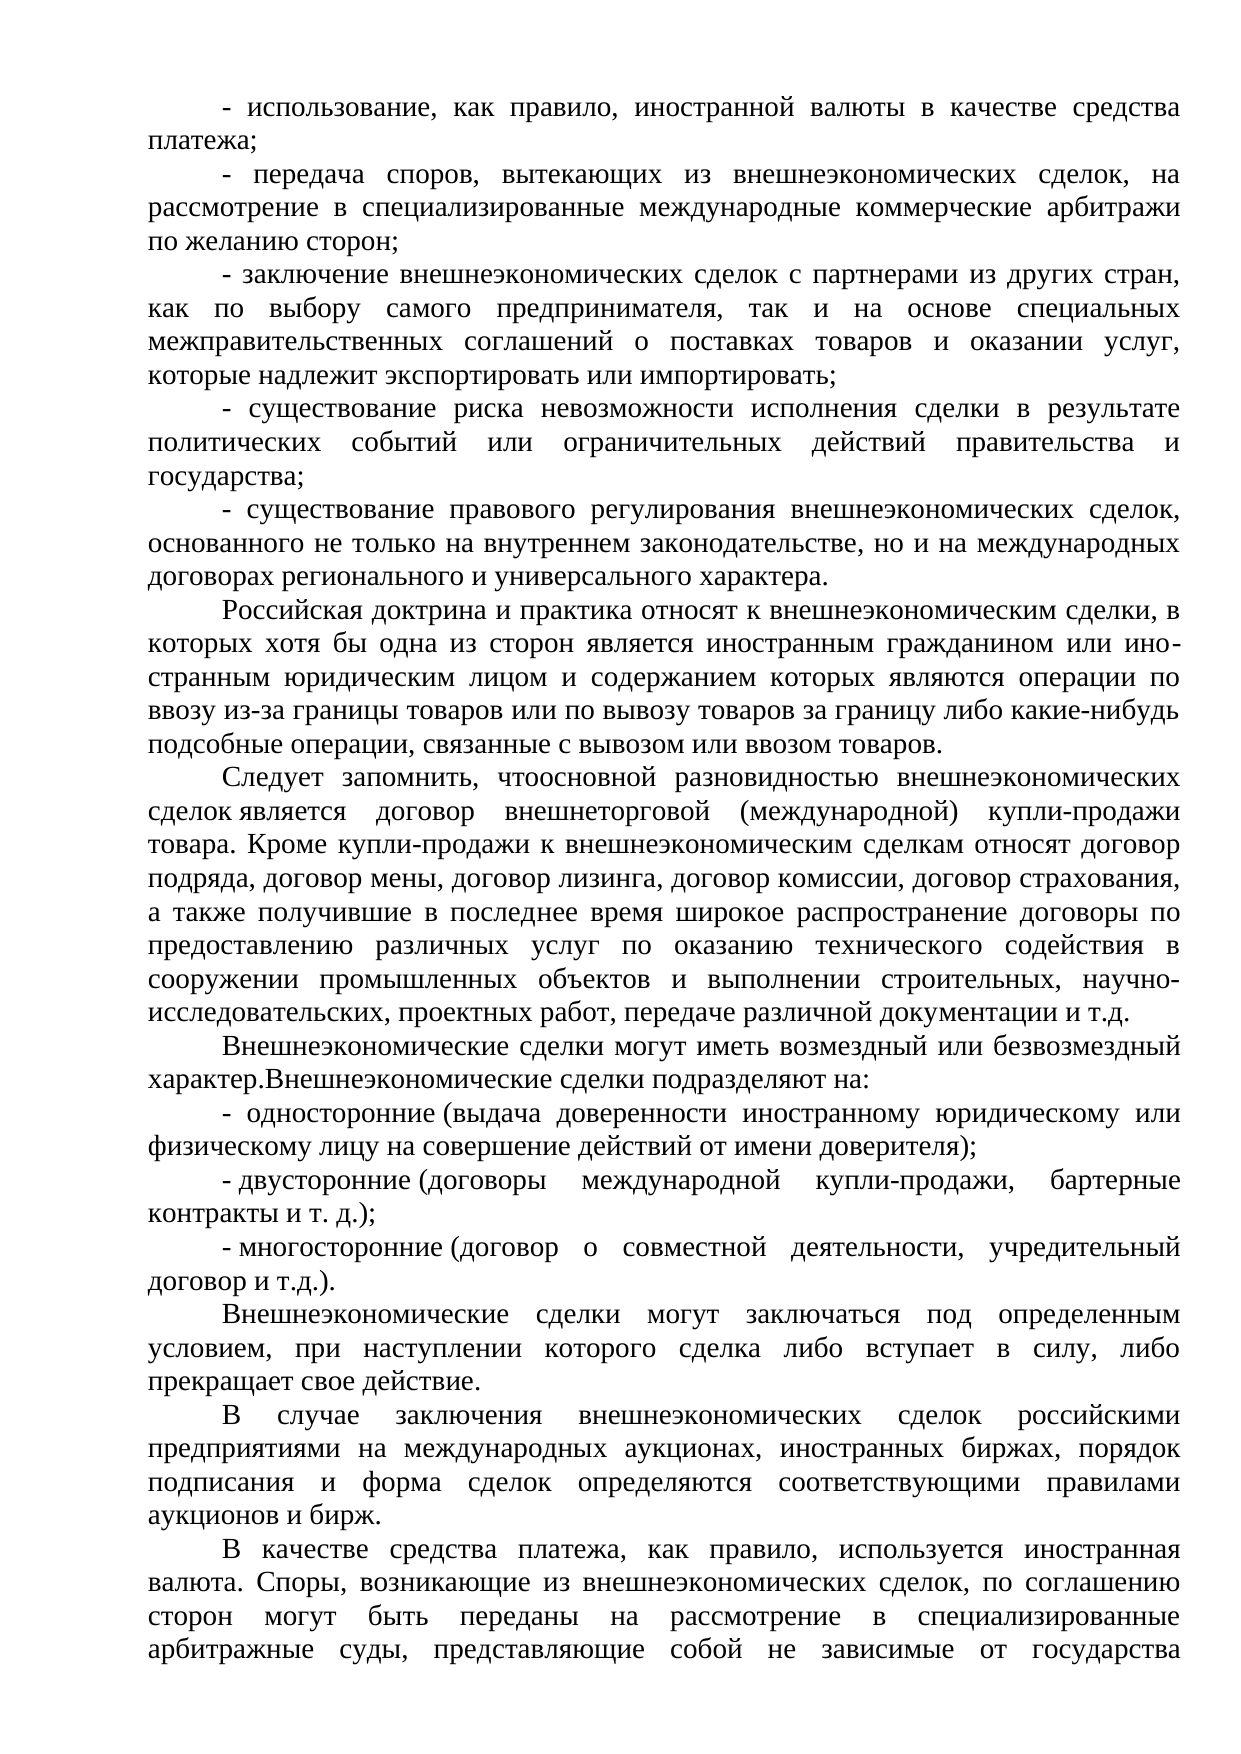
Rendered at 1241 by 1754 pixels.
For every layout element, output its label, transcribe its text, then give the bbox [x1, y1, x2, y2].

text - использование, как правило, иностранной валюты в качестве средства платежа; [148, 89, 1181, 156]
text - односторонние (выдача доверенности иностранному юридическому или физическому лицу на совершение действий от имени доверителя); [148, 1095, 1181, 1162]
text - заключение внешнеэкономических сделок с партнерами из других стран, как по выбору самого предпринимателя, так и на основе специальных межправительственных соглашений о поставках товаров и оказании услуг, которые надлежит экспортировать или импортировать; [148, 256, 1181, 391]
text - существование риска невозможности исполнения сделки в результате политических событий или ограничительных действий правительства и государства; [148, 391, 1181, 491]
text Следует запомнить, чтоосновной разновидностью внешнеэкономических сделок является договор внешнеторговой (международной) купли-продажи товара. Кроме купли-продажи к внешнеэкономическим сделкам относят договор подряда, договор мены, договор лизинга, договор комиссии, договор страхования, а также получившие в последнее время широкое распространение договоры по предоставлению различных услуг по оказанию технического содействия в сооружении промышленных объектов и выполнении строительных, научно- исследовательских, проектных работ, передаче различной документации и т.д. [148, 759, 1181, 1028]
text - существование правового регулирования внешнеэкономических сделок, основанного не только на внутреннем законодательстве, но и на международных договорах регионального и универсального характера. [148, 491, 1181, 592]
text - передача споров, вытекающих из внешнеэкономических сделок, на рассмотрение в специализированные международные коммерческие арбитражи по желанию сторон; [148, 156, 1181, 256]
text Внешнеэкономические сделки могут иметь возмездный или безвозмездный характер.Внешнеэкономические сделки подразделяют на: [148, 1028, 1181, 1095]
text - двусторонние (договоры международной купли-продажи, бартерные контракты и т. д.); [148, 1162, 1181, 1229]
text Российская доктрина и практика относят к внешнеэкономическим сделки, в которых хотя бы одна из сторон является иностранным гражданином или иностранным юридическим лицом и содержанием которых являются операции по ввозу из-за границы товаров или по вывозу товаров за границу либо какие-нибудь подсобные операции, связанные с вывозом или ввозом товаров. [148, 592, 1181, 759]
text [148, 1531, 1181, 1665]
text Внешнеэкономические сделки могут заключаться под определенным условием, при наступлении которого сделка либо вступает в силу, либо прекращает свое действие. [148, 1296, 1181, 1397]
text - многосторонние (договор о совместной деятельности, учредительный договор и т.д.). [148, 1229, 1181, 1296]
text В случае заключения внешнеэкономических сделок российскими предприятиями на международных аукционах, иностранных биржах, порядок подписания и форма сделок определяются соответствующими правилами аукционов и бирж. [148, 1397, 1181, 1531]
